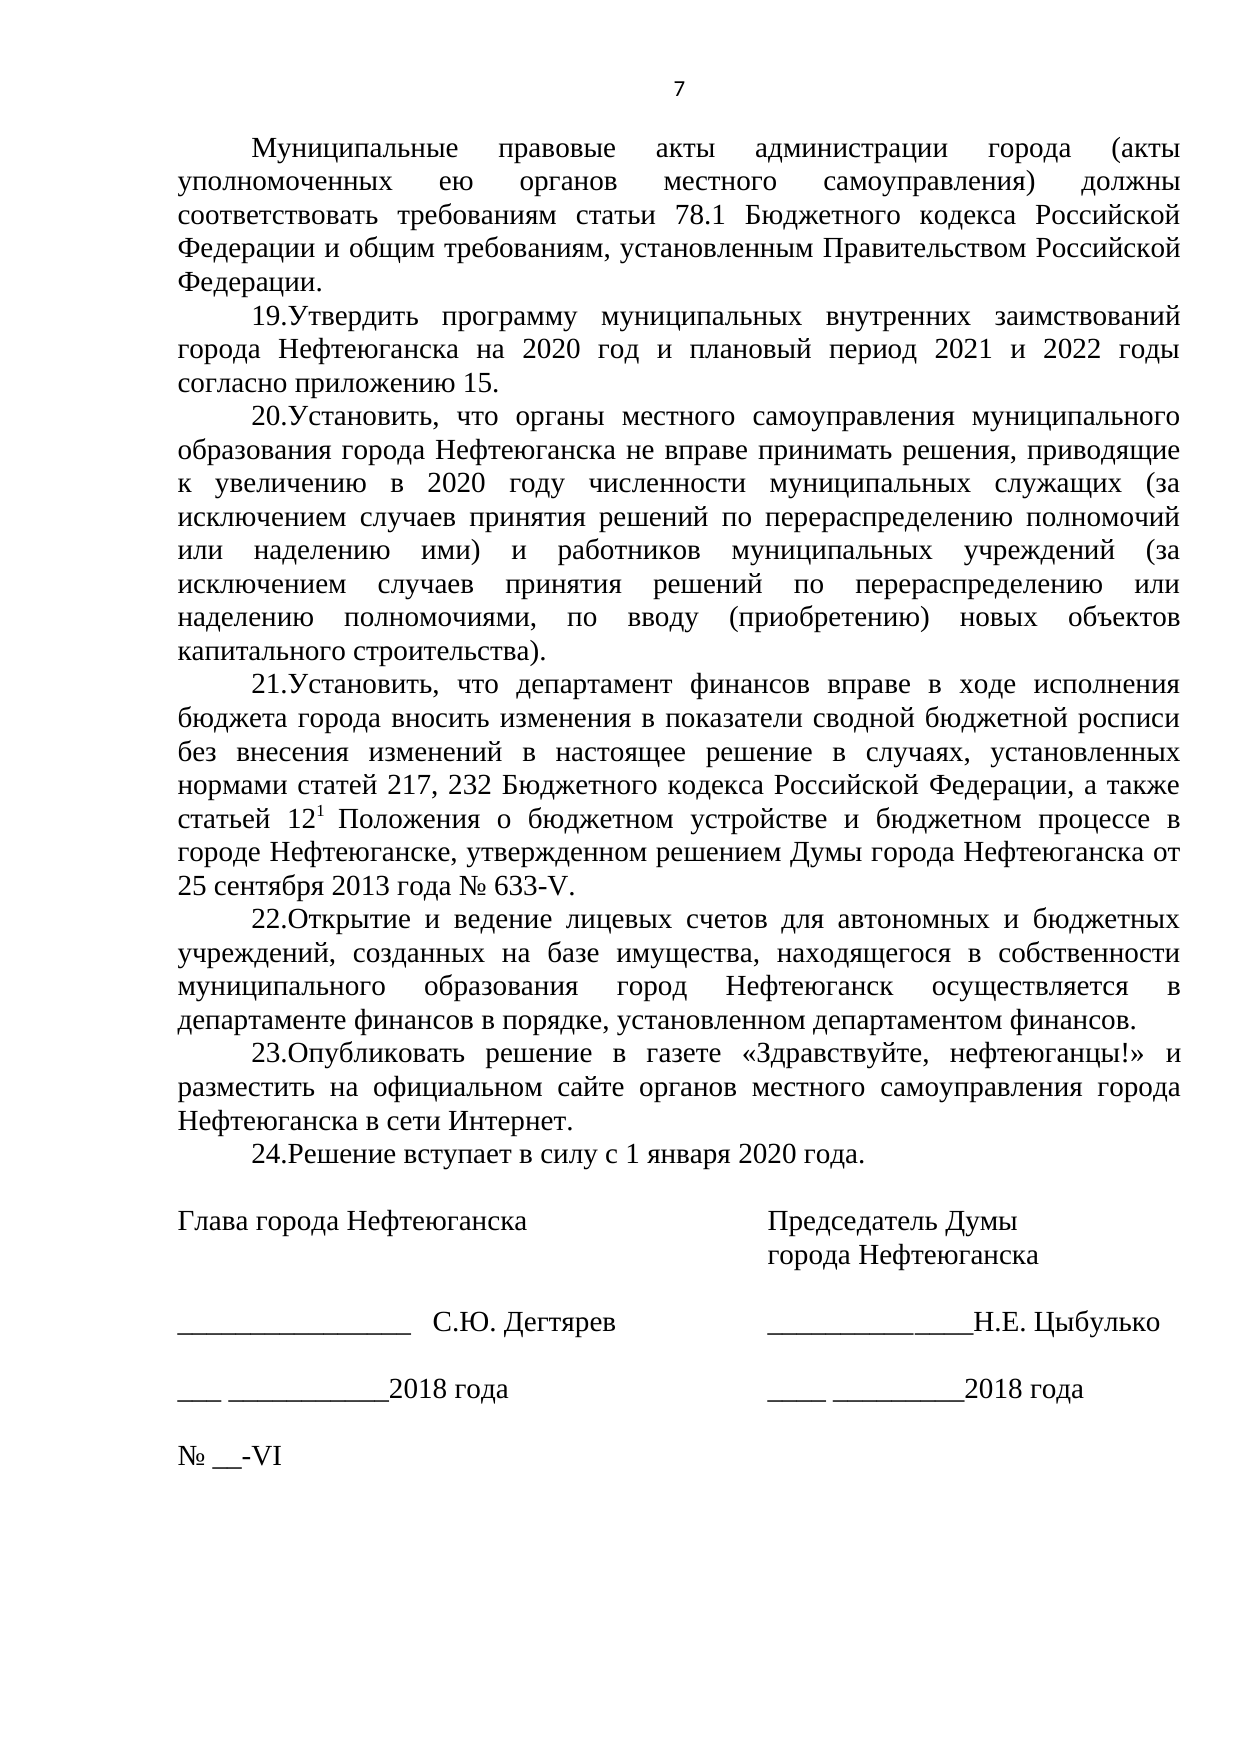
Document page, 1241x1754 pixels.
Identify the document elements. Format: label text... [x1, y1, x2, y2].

text 24.Решение вступает в силу с 1 января 2020 года. [177, 1136, 1181, 1170]
text 22.Открытие и ведение лицевых счетов для автономных и бюджетных учреждений, созданных на базе имущества, находящегося в собственности муниципального образования город Нефтеюганск осуществляется в департаменте финансов в порядке, установленном департаментом финансов. [177, 901, 1181, 1036]
text ___ ___________2018 года ____ _________2018 года [177, 1371, 1181, 1404]
text ________________ С.Ю. Дегтярев __________ ____Н.Е. Цыбулько [177, 1304, 1181, 1337]
text 21.Установить, что департамент финансов вправе в ходе исполнения бюджета города вносить изменения в показатели сводной бюджетной росписи без внесения изменений в настоящее решение в случаях, установленных нормами статей 217, 232 Бюджетного кодекса Российской Федерации, а также статьей 121 Положения о бюджетном устройстве и бюджетном процессе в городе Нефтеюганске, утвержденном решением Думы города Нефтеюганска от 25 сентября 2013 года № 633-V. [177, 667, 1181, 901]
text Глава города Нефтеюганска Председатель Думы [177, 1203, 1181, 1237]
text Муниципальные правовые акты администрации города (акты уполномоченных ею органов местного самоуправления) должны соответствовать требованиям статьи 78.1 Бюджетного кодекса Российской Федерации и общим требованиям, установленным Правительством Российской Федерации. [177, 130, 1181, 298]
text 20.Установить, что органы местного самоуправления муниципального образования города Нефтеюганска не вправе принимать решения, приводящие к увеличению в 2020 году численности муниципальных служащих (за исключением случаев принятия решений по перераспределению полномочий или наделению ими) и работников муниципальных учреждений (за исключением случаев принятия решений по перераспределению или наделению полномочиями, по вводу (приобретению) новых объектов капитального строительства). [177, 398, 1181, 667]
text 19.Утвердить программу муниципальных внутренних заимствований города Нефтеюганска на 2020 год и плановый период 2021 и 2022 годы согласно приложению 15. [177, 298, 1181, 398]
text города Нефтеюганска [177, 1237, 1181, 1270]
text № __-VI [177, 1438, 1181, 1472]
text 23.Опубликовать решение в газете «Здравствуйте, нефтеюганцы!» и разместить на официальном сайте органов местного самоуправления города Нефтеюганска в сети Интернет. [177, 1036, 1181, 1136]
